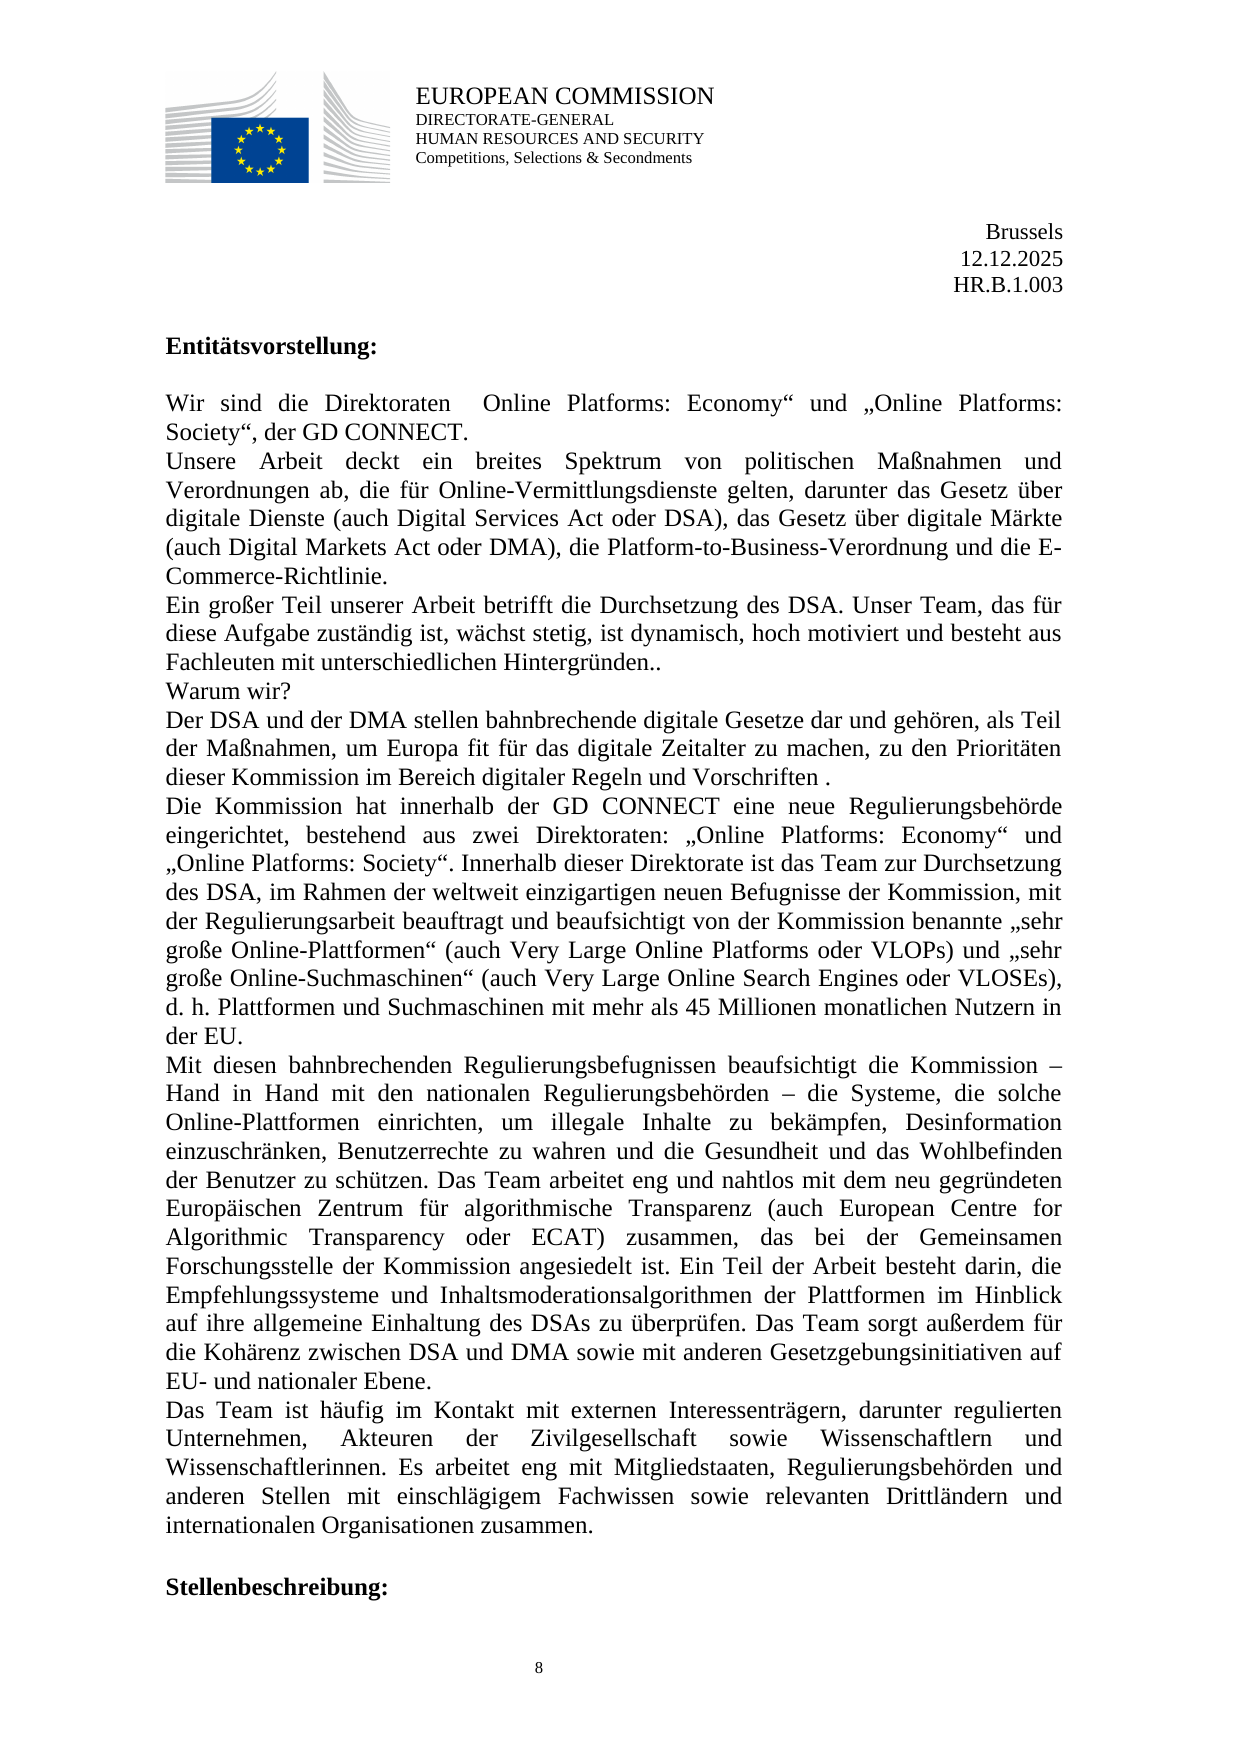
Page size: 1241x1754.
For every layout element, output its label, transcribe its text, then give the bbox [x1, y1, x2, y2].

text HR.B.1.003 [165, 271, 1063, 297]
text Mit diesen bahnbrechenden Regulierungsbefugnissen beaufsichtigt die Kommission – Hand in Hand mit den nationalen Regulierungsbehörden – die Systeme, die solche Online-Plattformen einrichten, um illegale Inhalte zu bekämpfen, Desinformation einzuschränken, Benutzerrechte zu wahren und die Gesundheit und das Wohlbefinden der Benutzer zu schützen. Das Team arbeitet eng und nahtlos mit dem neu gegründeten Europäischen Zentrum für algorithmische Transparenz (auch European Centre for Algorithmic Transparency oder ECAT) zusammen, das bei der Gemeinsamen Forschungsstelle der Kommission angesiedelt ist. Ein Teil der Arbeit besteht darin, die Empfehlungssysteme und Inhaltsmoderationsalgorithmen der Plattformen im Hinblick auf ihre allgemeine Einhaltung des DSAs zu überprüfen. Das Team sorgt außerdem für die Kohärenz zwischen DSA und DMA sowie mit anderen Gesetzgebungsinitiativen auf EU- und nationaler Ebene. [165, 1050, 1063, 1395]
text Der DSA und der DMA stellen bahnbrechende digitale Gesetze dar und gehören, als Teil der Maßnahmen, um Europa fit für das digitale Zeitalter zu machen, zu den Prioritäten dieser Kommission im Bereich digitaler Regeln und Vorschriften . [165, 705, 1063, 791]
text 12.12.2025 [165, 245, 1063, 271]
text Die Kommission hat innerhalb der GD CONNECT eine neue Regulierungsbehörde eingerichtet, bestehend aus zwei Direktoraten: „Online Platforms: Economy“ und „Online Platforms: Society“. Innerhalb dieser Direktorate ist das Team zur Durchsetzung des DSA, im Rahmen der weltweit einzigartigen neuen Befugnisse der Kommission, mit der Regulierungsarbeit beauftragt und beaufsichtigt von der Kommission benannte „sehr große Online-Plattformen“ (auch Very Large Online Platforms oder VLOPs) und „sehr große Online-Suchmaschinen“ (auch Very Large Online Search Engines oder VLOSEs), d. h. Plattformen und Suchmaschinen mit mehr als 45 Millionen monatlichen Nutzern in der EU. [165, 791, 1063, 1050]
text Warum wir? [165, 676, 1063, 705]
text Ein großer Teil unserer Arbeit betrifft die Durchsetzung des DSA. Unser Team, das für diese Aufgabe zuständig ist, wächst stetig, ist dynamisch, hoch motiviert und besteht aus Fachleuten mit unterschiedlichen Hintergründen.. [165, 590, 1063, 676]
text Das Team ist häufig im Kontakt mit externen Interessenträgern, darunter regulierten Unternehmen, Akteuren der Zivilgesellschaft sowie Wissenschaftlern und Wissenschaftlerinnen. Es arbeitet eng mit Mitgliedstaaten, Regulierungsbehörden und anderen Stellen mit einschlägigem Fachwissen sowie relevanten Drittländern und internationalen Organisationen zusammen. [165, 1395, 1063, 1538]
text Brussels [165, 134, 1063, 245]
text Stellenbeschreibung: [165, 1572, 1063, 1601]
picture [165, 71, 391, 183]
text Wir sind die Direktoraten Online Platforms: Economy“ und „Online Platforms: Society“, der GD CONNECT. [165, 388, 1063, 446]
text Unsere Arbeit deckt ein breites Spektrum von politischen Maßnahmen und Verordnungen ab, die für Online-Vermittlungsdienste gelten, darunter das Gesetz über digitale Dienste (auch Digital Services Act oder DSA), das Gesetz über digitale Märkte (auch Digital Markets Act oder DMA), die Platform-to-Business-Verordnung und die E-Commerce-Richtlinie. [165, 446, 1063, 590]
text Entitätsvorstellung: [165, 331, 1063, 360]
